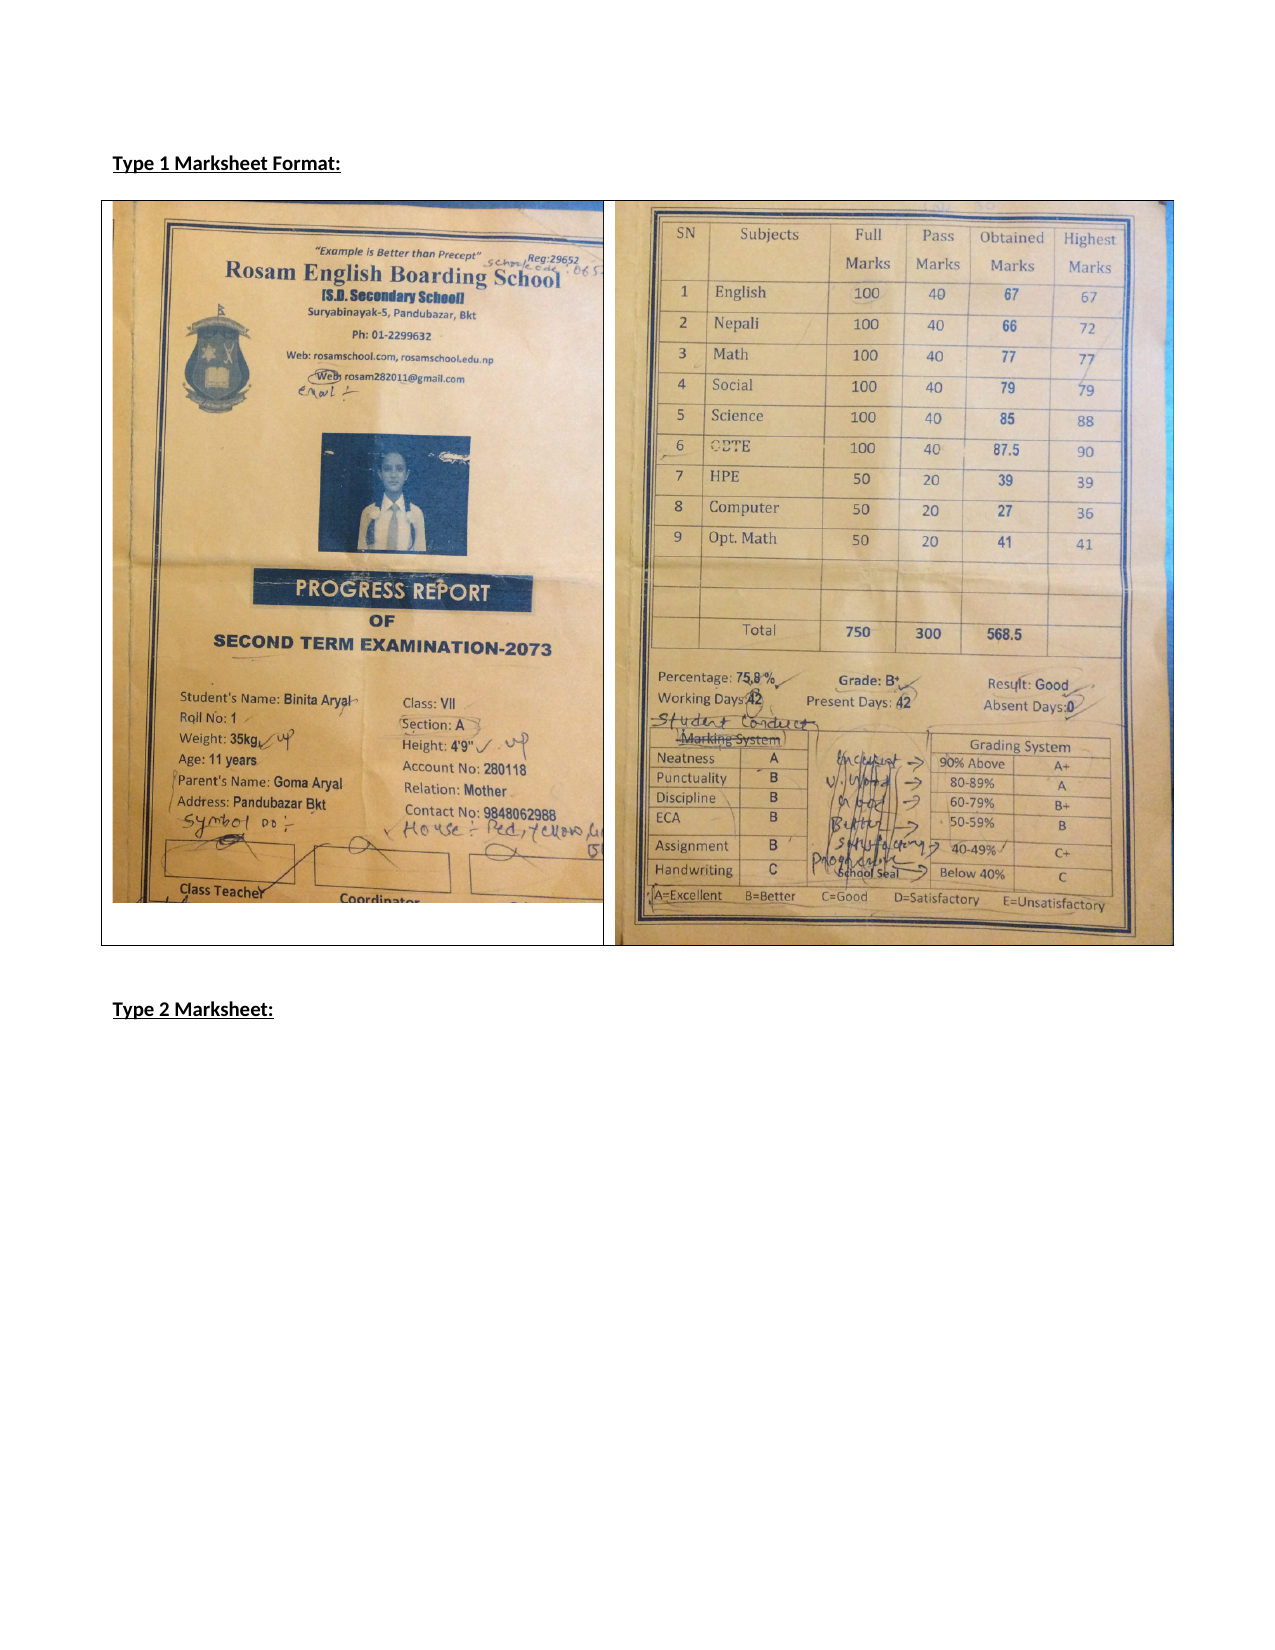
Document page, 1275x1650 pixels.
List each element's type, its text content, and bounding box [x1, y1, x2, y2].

text Type 1 Marksheet Format: [112, 150, 1162, 175]
text Type 2 Marksheet: [112, 996, 1162, 1021]
picture [112, 201, 604, 903]
table_header [604, 201, 615, 945]
picture [615, 201, 1174, 945]
table_header [102, 201, 603, 945]
